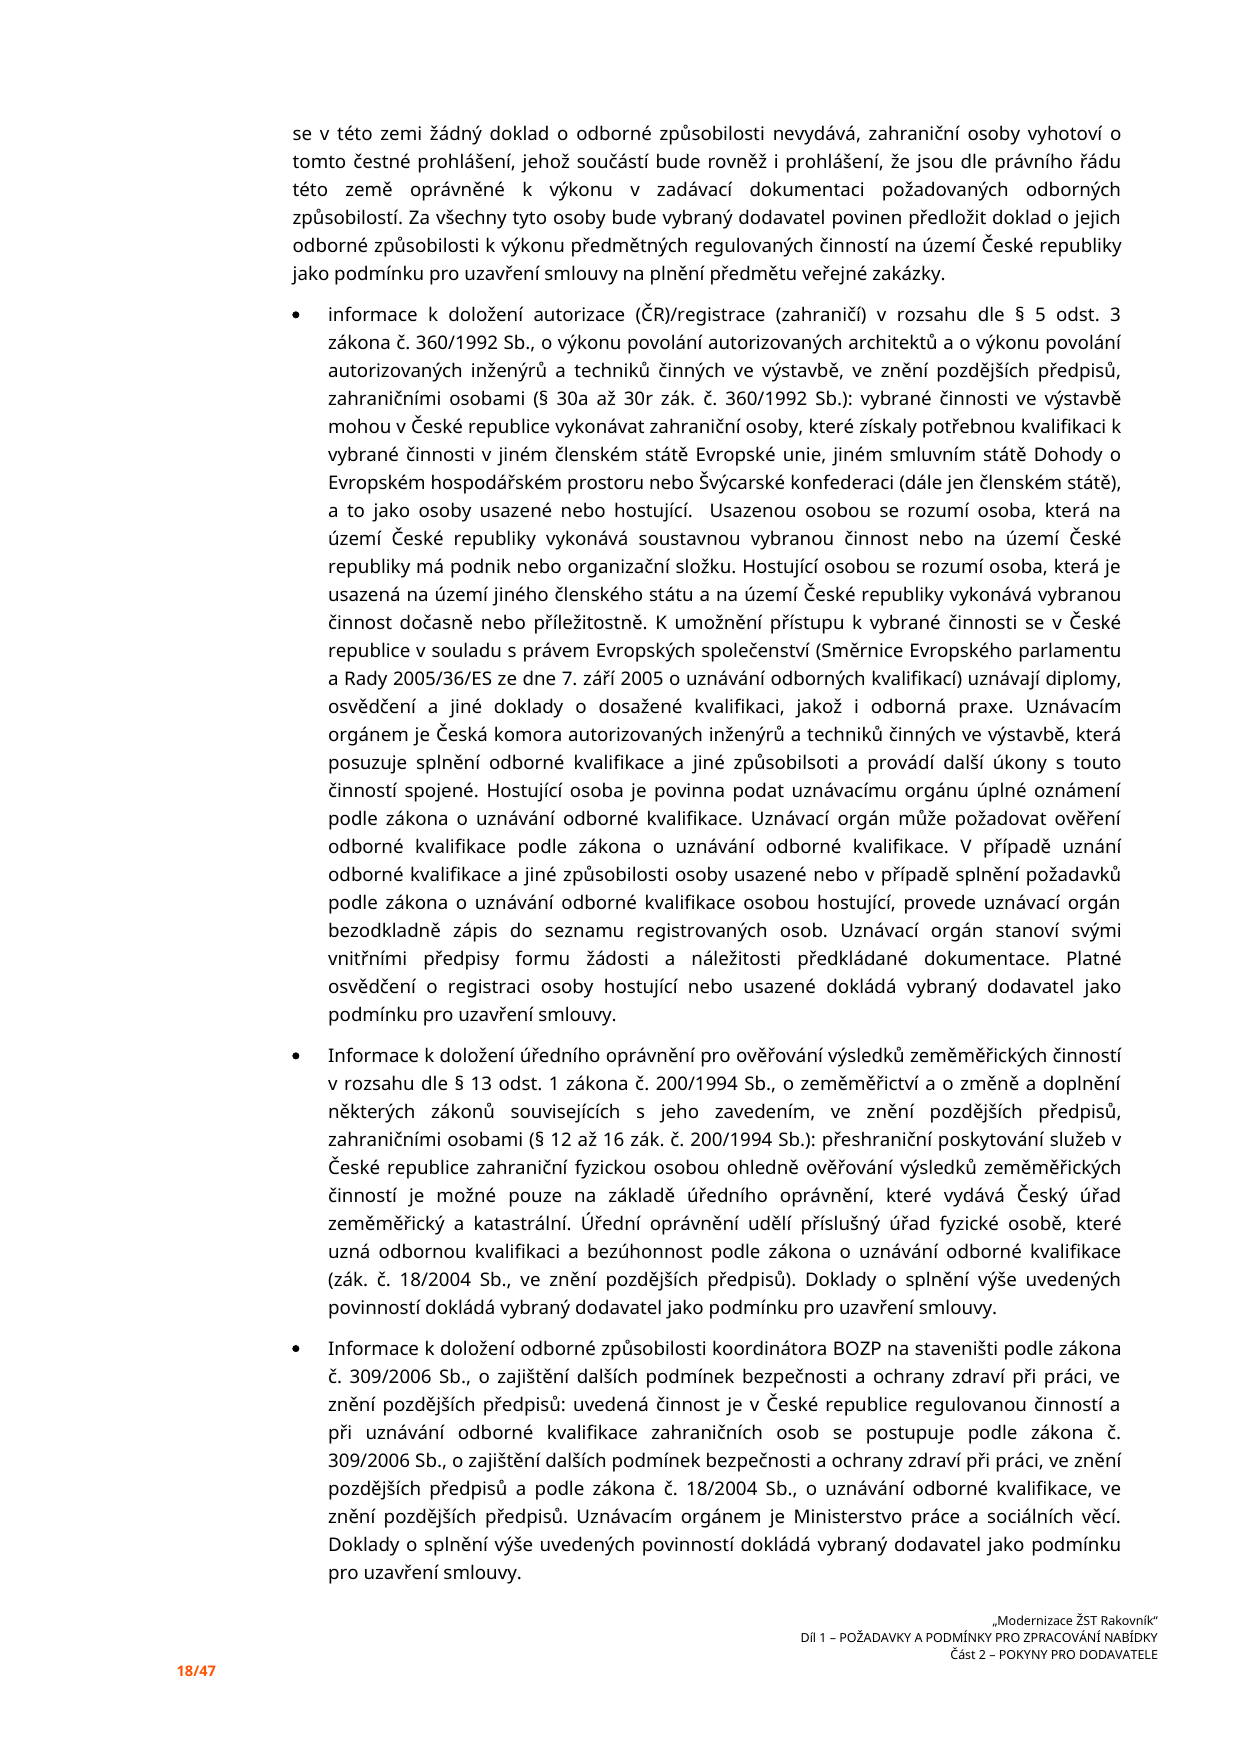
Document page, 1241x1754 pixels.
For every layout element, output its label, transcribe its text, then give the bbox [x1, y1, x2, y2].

text Informace k doložení odborné způsobilosti koordinátora BOZP na staveništi podle zákona č. 309/2006 Sb., o zajištění dalších podmínek bezpečnosti a ochrany zdraví při práci, ve znění pozdějších předpisů: uvedená činnost je v České republice regulovanou činností a při uznávání odborné kvalifikace zahraničních osob se postupuje podle zákona č. 309/2006 Sb., o zajištění dalších podmínek bezpečnosti a ochrany zdraví při práci, ve znění pozdějších předpisů a podle zákona č. 18/2004 Sb., o uznávání odborné kvalifikace, ve znění pozdějších předpisů. Uznávacím orgánem je Ministerstvo práce a sociálních věcí. Doklady o splnění výše uvedených povinností dokládá vybraný dodavatel jako podmínku pro uzavření smlouvy. [292, 1335, 1122, 1585]
text informace k doložení autorizace (ČR)/registrace (zahraničí) v rozsahu dle § 5 odst. 3 zákona č. 360/1992 Sb., o výkonu povolání autorizovaných architektů a o výkonu povolání autorizovaných inženýrů a techniků činných ve výstavbě, ve znění pozdějších předpisů, zahraničními osobami (§ 30a až 30r zák. č. 360/1992 Sb.): vybrané činnosti ve výstavbě mohou v České republice vykonávat zahraniční osoby, které získaly potřebnou kvalifikaci k vybrané činnosti v jiném členském státě Evropské unie, jiném smluvním státě Dohody o Evropském hospodářském prostoru nebo Švýcarské konfederaci (dále jen členském státě), a to jako osoby usazené nebo hostující. Usazenou osobou se rozumí osoba, která na území České republiky vykonává soustavnou vybranou činnost nebo na území České republiky má podnik nebo organizační složku. Hostující osobou se rozumí osoba, která je usazená na území jiného členského státu a na území České republiky vykonává vybranou činnost dočasně nebo příležitostně. K umožnění přístupu k vybrané činnosti se v České republice v souladu s právem Evropských společenství (Směrnice Evropského parlamentu a Rady 2005/36/ES ze dne 7. září 2005 o uznávání odborných kvalifikací) uznávají diplomy, osvědčení a jiné doklady o dosažené kvalifikaci, jakož i odborná praxe. Uznávacím orgánem je Česká komora autorizovaných inženýrů a techniků činných ve výstavbě, která posuzuje splnění odborné kvalifikace a jiné způsobilsoti a provádí další úkony s touto činností spojené. Hostující osoba je povinna podat uznávacímu orgánu úplné oznámení podle zákona o uznávání odborné kvalifikace. Uznávací orgán může požadovat ověření odborné kvalifikace podle zákona o uznávání odborné kvalifikace. V případě uznání odborné kvalifikace a jiné způsobilosti osoby usazené nebo v případě splnění požadavků podle zákona o uznávání odborné kvalifikace osobou hostující, provede uznávací orgán bezodkladně zápis do seznamu registrovaných osob. Uznávací orgán stanoví svými vnitřními předpisy formu žádosti a náležitosti předkládané dokumentace. Platné osvědčení o registraci osoby hostující nebo usazené dokládá vybraný dodavatel jako podmínku pro uzavření smlouvy. [292, 301, 1122, 1027]
text Informace k doložení úředního oprávnění pro ověřování výsledků zeměměřických činností v rozsahu dle § 13 odst. 1 zákona č. 200/1994 Sb., o zeměměřictví a o změně a doplnění některých zákonů souvisejících s jeho zavedením, ve znění pozdějších předpisů, zahraničními osobami (§ 12 až 16 zák. č. 200/1994 Sb.): přeshraniční poskytování služeb v České republice zahraniční fyzickou osobou ohledně ověřování výsledků zeměměřických činností je možné pouze na základě úředního oprávnění, které vydává Český úřad zeměměřický a katastrální. Úřední oprávnění udělí příslušný úřad fyzické osobě, které uzná odbornou kvalifikaci a bezúhonnost podle zákona o uznávání odborné kvalifikace (zák. č. 18/2004 Sb., ve znění pozdějších předpisů). Doklady o splnění výše uvedených povinností dokládá vybraný dodavatel jako podmínku pro uzavření smlouvy. [292, 1042, 1122, 1320]
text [292, 121, 1122, 286]
